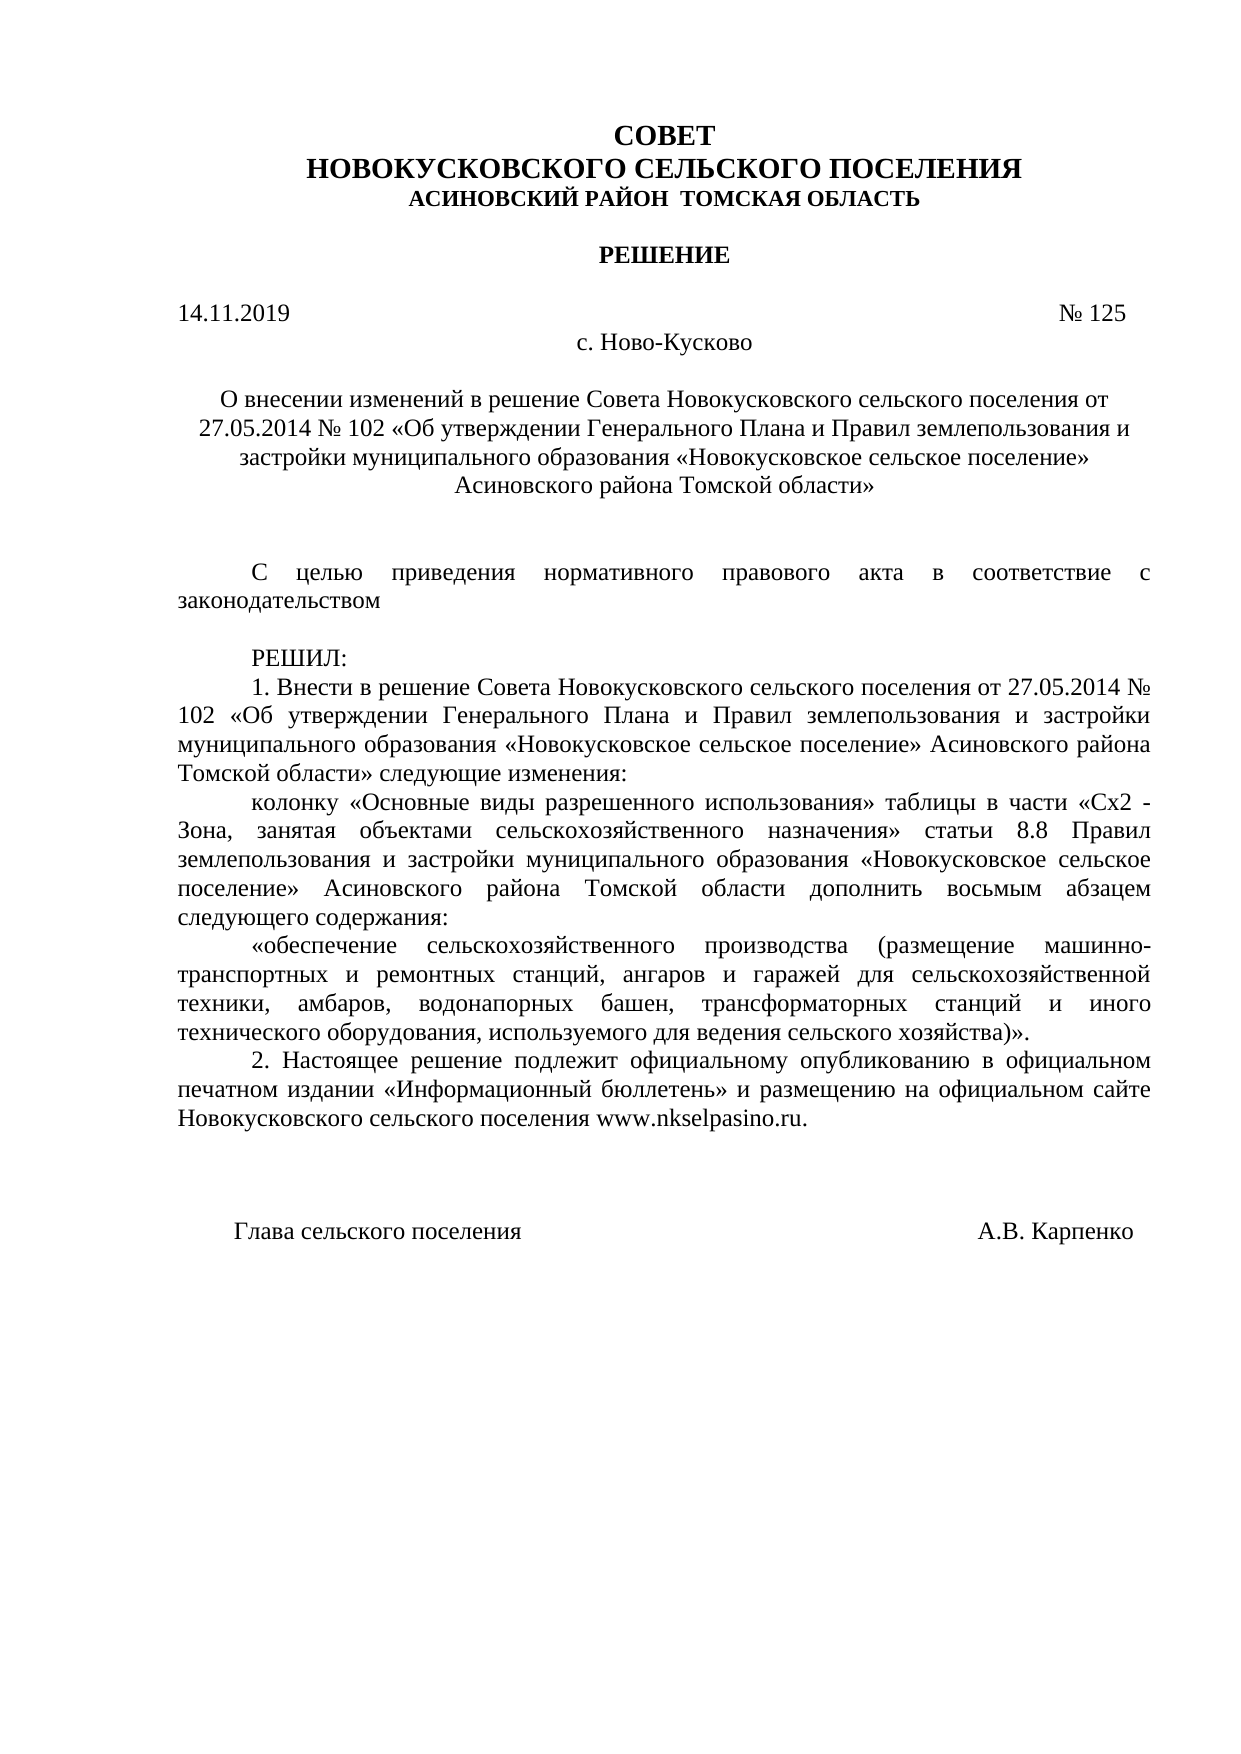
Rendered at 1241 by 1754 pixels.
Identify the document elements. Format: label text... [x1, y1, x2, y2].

text 14.11.2019 № 125 [177, 298, 1152, 327]
text «обеспечение сельскохозяйственного производства (размещение машинно-транспортных и ремонтных станций, ангаров и гаражей для сельскохозяйственной техники, амбаров, водонапорных башен, трансформаторных станций и иного технического оборудования, используемого для ведения сельского хозяйства)». [177, 930, 1152, 1045]
text РЕШЕНИЕ [177, 240, 1152, 269]
text РЕШИЛ: [177, 643, 1152, 672]
text колонку «Основные виды разрешенного использования» таблицы в части «Сх2 - Зона, занятая объектами сельскохозяйственного назначения» статьи 8.8 Правил землепользования и застройки муниципального образования «Новокусковское сельское поселение» Асиновского района Томской области дополнить восьмым абзацем следующего содержания: [177, 787, 1152, 930]
text АСИНОВСКИЙ РАЙОН ТОМСКАЯ ОБЛАСТЬ [177, 185, 1152, 212]
text НОВОКУСКОВСКОГО СЕЛЬСКОГО ПОСЕЛЕНИЯ [177, 152, 1152, 185]
text СОВЕТ [177, 118, 1152, 152]
text О внесении изменений в решение Совета Новокусковского сельского поселения от 27.05.2014 № 102 «Об утверждении Генерального Плана и Правил землепользования и застройки муниципального образования «Новокусковское сельское поселение» Асиновского района Томской области» [177, 384, 1152, 499]
text 2. Настоящее решение подлежит официальному опубликованию в официальном печатном издании «Информационный бюллетень» и размещению на официальном сайте Новокусковского сельского поселения www.nkselpasino.ru. [177, 1045, 1152, 1132]
text С целью приведения нормативного правового акта в соответствие с законодательством [177, 557, 1152, 614]
text с. Ново-Кусково [177, 327, 1152, 355]
text 1. Внести в решение Совета Новокусковского сельского поселения от 27.05.2014 № 102 «Об утверждении Генерального Плана и Правил землепользования и застройки муниципального образования «Новокусковское сельское поселение» Асиновского района Томской области» следующие изменения: [177, 672, 1152, 787]
text Глава сельского поселения А.В. Карпенко [177, 1216, 1152, 1245]
